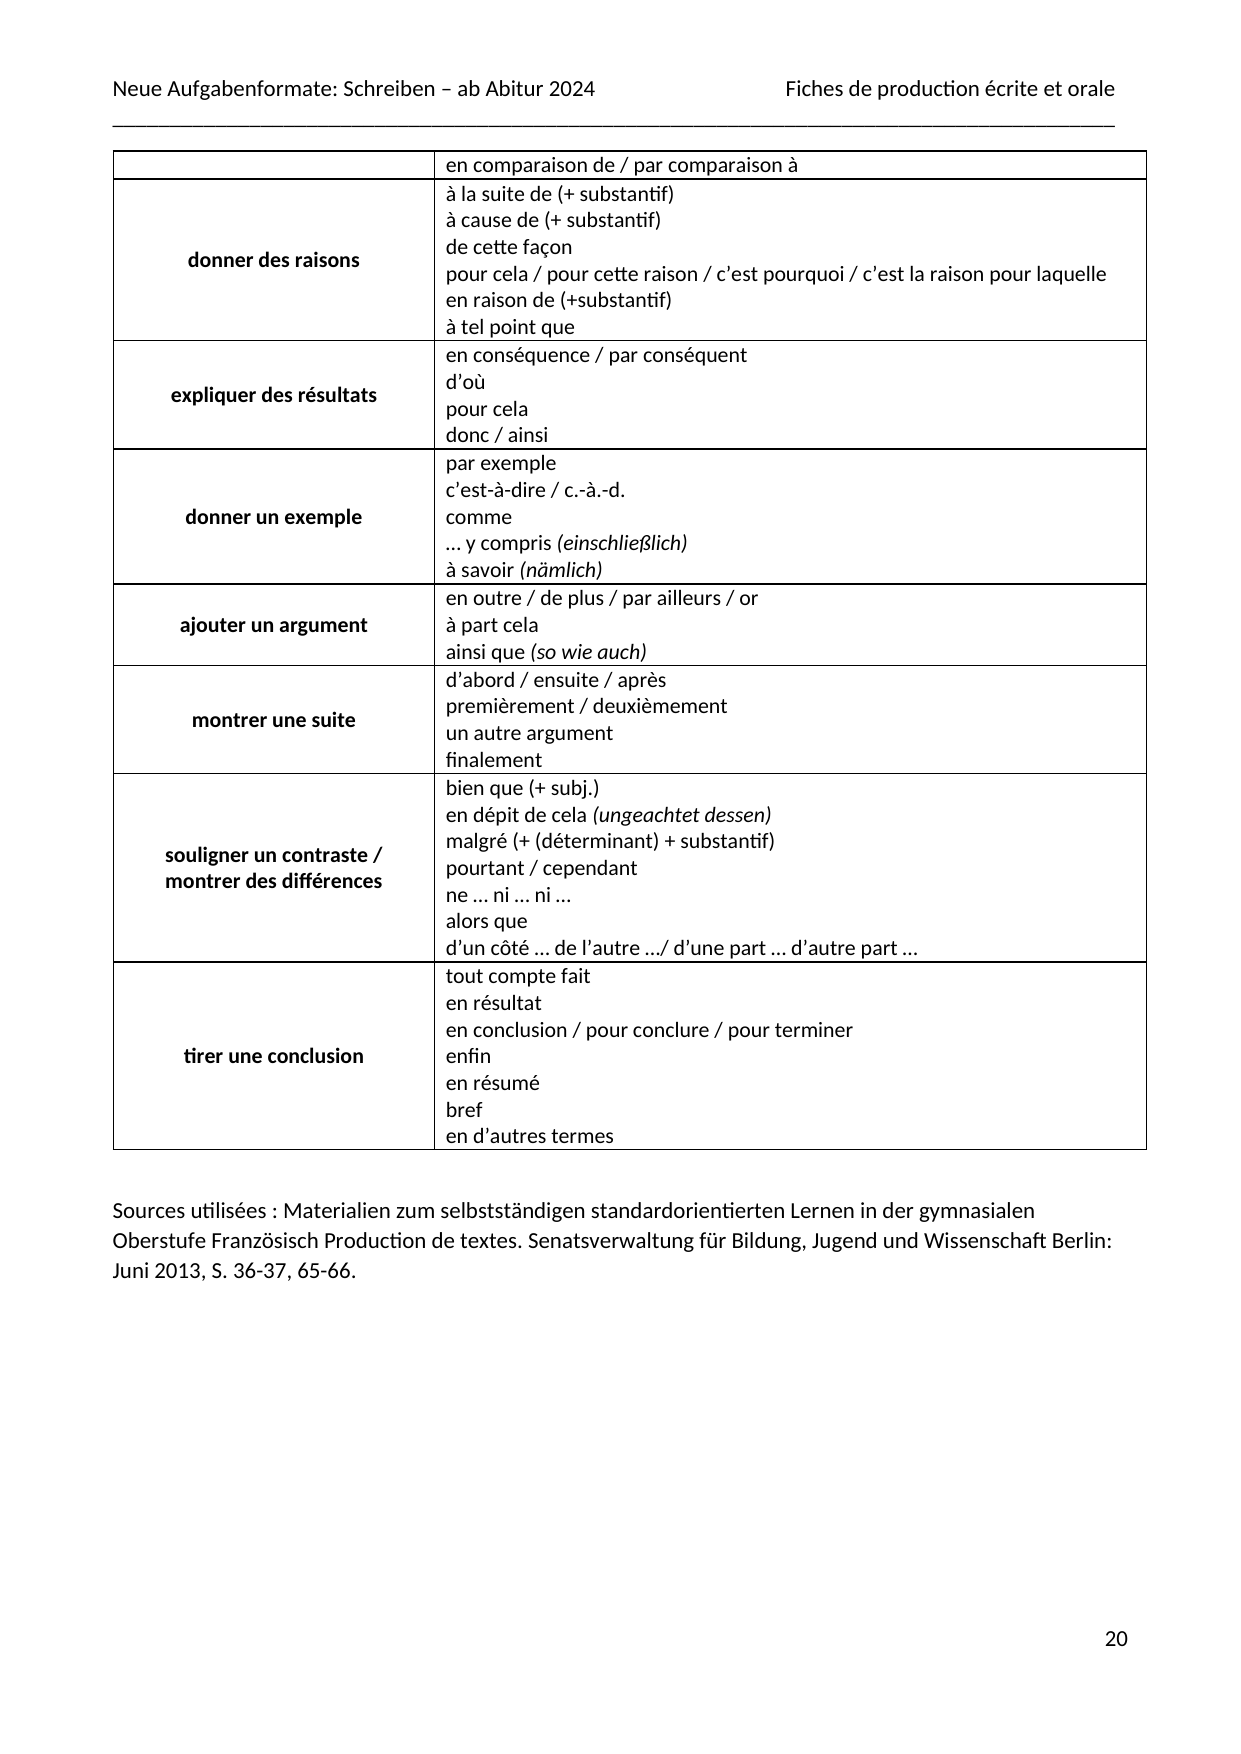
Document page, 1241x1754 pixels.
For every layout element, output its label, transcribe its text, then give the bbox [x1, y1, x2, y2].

text Sources utilisées : Materialien zum selbstständigen standardorientierten Lernen in der gymnasialen Oberstufe Französisch Production de textes. Senatsverwaltung für Bildung, Jugend und Wissenschaft Berlin: Juni 2013, S. 36-37, 65-66. [112, 1197, 1128, 1284]
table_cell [435, 152, 1146, 178]
table_cell d’abord / ensuite / après premièrement / deuxièmement un autre argument finalement [435, 666, 1146, 773]
table_cell par exemple c’est-à-dire / c.-à.-d. comme … y compris (einschließlich) à savoir (nämlich) [435, 450, 1146, 583]
table_cell souligner un contraste / montrer des différences [114, 774, 434, 961]
table_cell donner des raisons [114, 180, 434, 340]
table_cell à la suite de (+ substantif) à cause de (+ substantif) de cette façon pour cela / pour cette raison / c’est pourquoi / c’est la raison pour laquelle en raison de (+substantif) à tel point que [435, 180, 1146, 340]
table_cell bien que (+ subj.) en dépit de cela (ungeachtet dessen) malgré (+ (déterminant) + substantif) pourtant / cependant ne … ni … ni … alors que d’un côté … de l’autre …/ d’une part … d’autre part … [435, 774, 1146, 961]
table_cell en outre / de plus / par ailleurs / or à part cela ainsi que (so wie auch) [435, 585, 1146, 664]
table_cell ajouter un argument [114, 585, 434, 664]
table_cell en conséquence / par conséquent d’où pour cela donc / ainsi [435, 341, 1146, 448]
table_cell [114, 152, 434, 178]
table_cell tirer une conclusion [114, 963, 434, 1149]
table_cell expliquer des résultats [114, 341, 434, 448]
table_cell montrer une suite [114, 666, 434, 773]
table_cell tout compte fait en résultat en conclusion / pour conclure / pour terminer enfin en résumé bref en d’autres termes [435, 963, 1146, 1149]
table_cell donner un exemple [114, 450, 434, 583]
